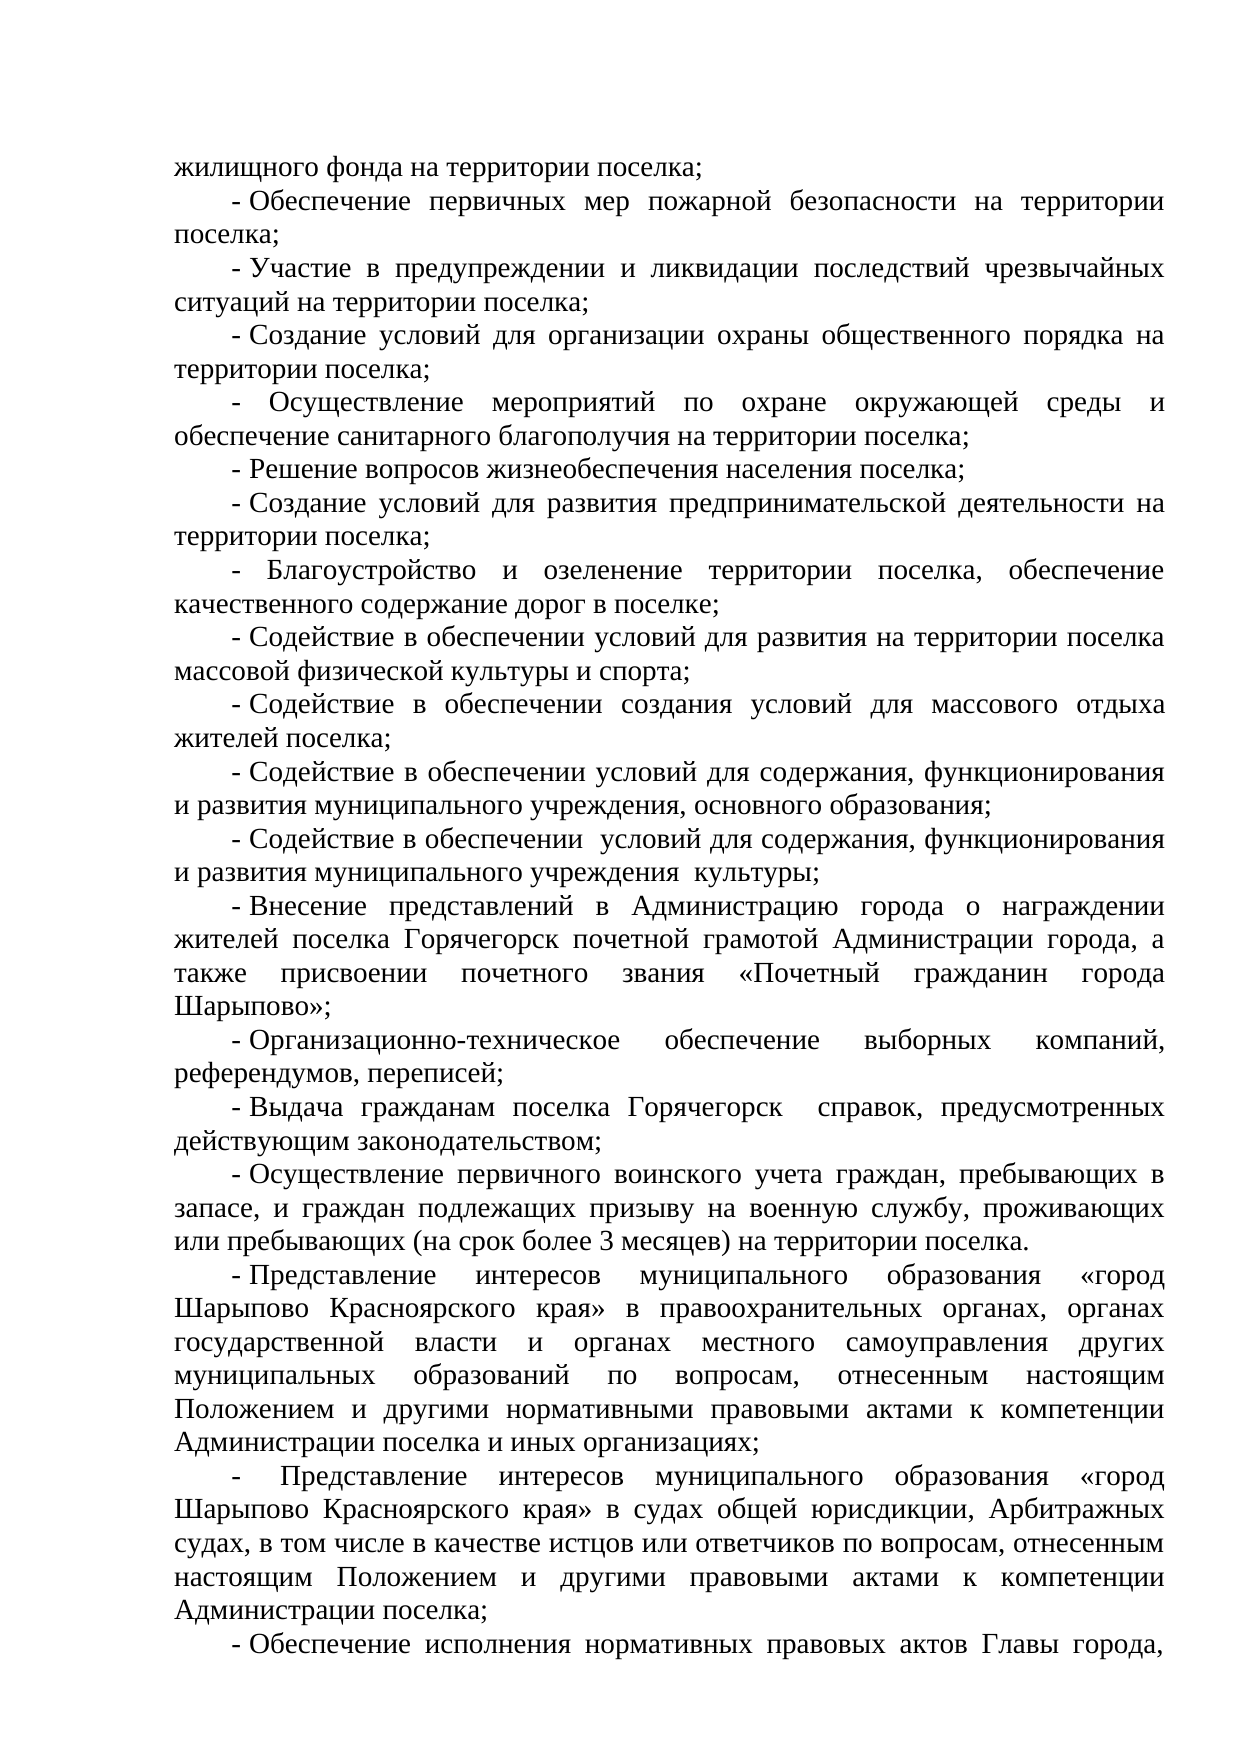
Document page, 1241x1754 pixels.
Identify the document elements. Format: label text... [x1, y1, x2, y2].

list Внесение представлений в Администрацию города о награждении жителей поселка Горячегорск почетной грамотой Администрации города, а также присвоении почетного звания «Почетный гражданин города Шарыпово»; [174, 888, 1166, 1023]
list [174, 1626, 1165, 1660]
list Содействие в обеспечении условий для развития на территории поселка массовой физической культуры и спорта; [174, 620, 1166, 687]
list Выдача гражданам поселка Горячегорск справок, предусмотренных действующим законодательством; [174, 1090, 1166, 1157]
list Содействие в обеспечении создания условий для массового отдыха жителей поселка; [174, 687, 1166, 754]
list Обеспечение первичных мер пожарной безопасности на территории поселка; [174, 183, 1165, 251]
list Организационно-техническое обеспечение выборных компаний, референдумов, переписей; [174, 1023, 1166, 1090]
text - Благоустройство и озеленение территории поселка, обеспечение качественного содержание дорог в поселке; [174, 553, 1165, 620]
list Представление интересов муниципального образования «город Шарыпово Красноярского края» в судах общей юрисдикции, Арбитражных судах, в том числе в качестве истцов или ответчиков по вопросам, отнесенным настоящим Положением и другими правовыми актами к компетенции Администрации поселка; [174, 1459, 1166, 1626]
list Осуществление первичного воинского учета граждан, пребывающих в запасе, и граждан подлежащих призыву на военную службу, проживающих или пребывающих (на срок более 3 месяцев) на территории поселка. [174, 1157, 1166, 1257]
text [174, 150, 1166, 183]
list Создание условий для развития предпринимательской деятельности на территории поселка; [174, 485, 1166, 552]
list Участие в предупреждении и ликвидации последствий чрезвычайных ситуаций на территории поселка; [174, 251, 1165, 318]
list Представление интересов муниципального образования «город Шарыпово Красноярского края» в правоохранительных органах, органах государственной власти и органах местного самоуправления других муниципальных образований по вопросам, отнесенным настоящим Положением и другими нормативными правовыми актами к компетенции Администрации поселка и иных организациях; [174, 1257, 1166, 1459]
list Содействие в обеспечении условий для содержания, функционирования и развития муниципального учреждения, основного образования; [174, 754, 1166, 821]
list Содействие в обеспечении условий для содержания, функционирования и развития муниципального учреждения культуры; [174, 821, 1166, 888]
list Решение вопросов жизнеобеспечения населения поселка; [174, 452, 1165, 485]
list Создание условий для организации охраны общественного порядка на территории поселка; [174, 318, 1165, 385]
text - Осуществление мероприятий по охране окружающей среды и обеспечение санитарного благополучия на территории поселка; [174, 385, 1166, 452]
